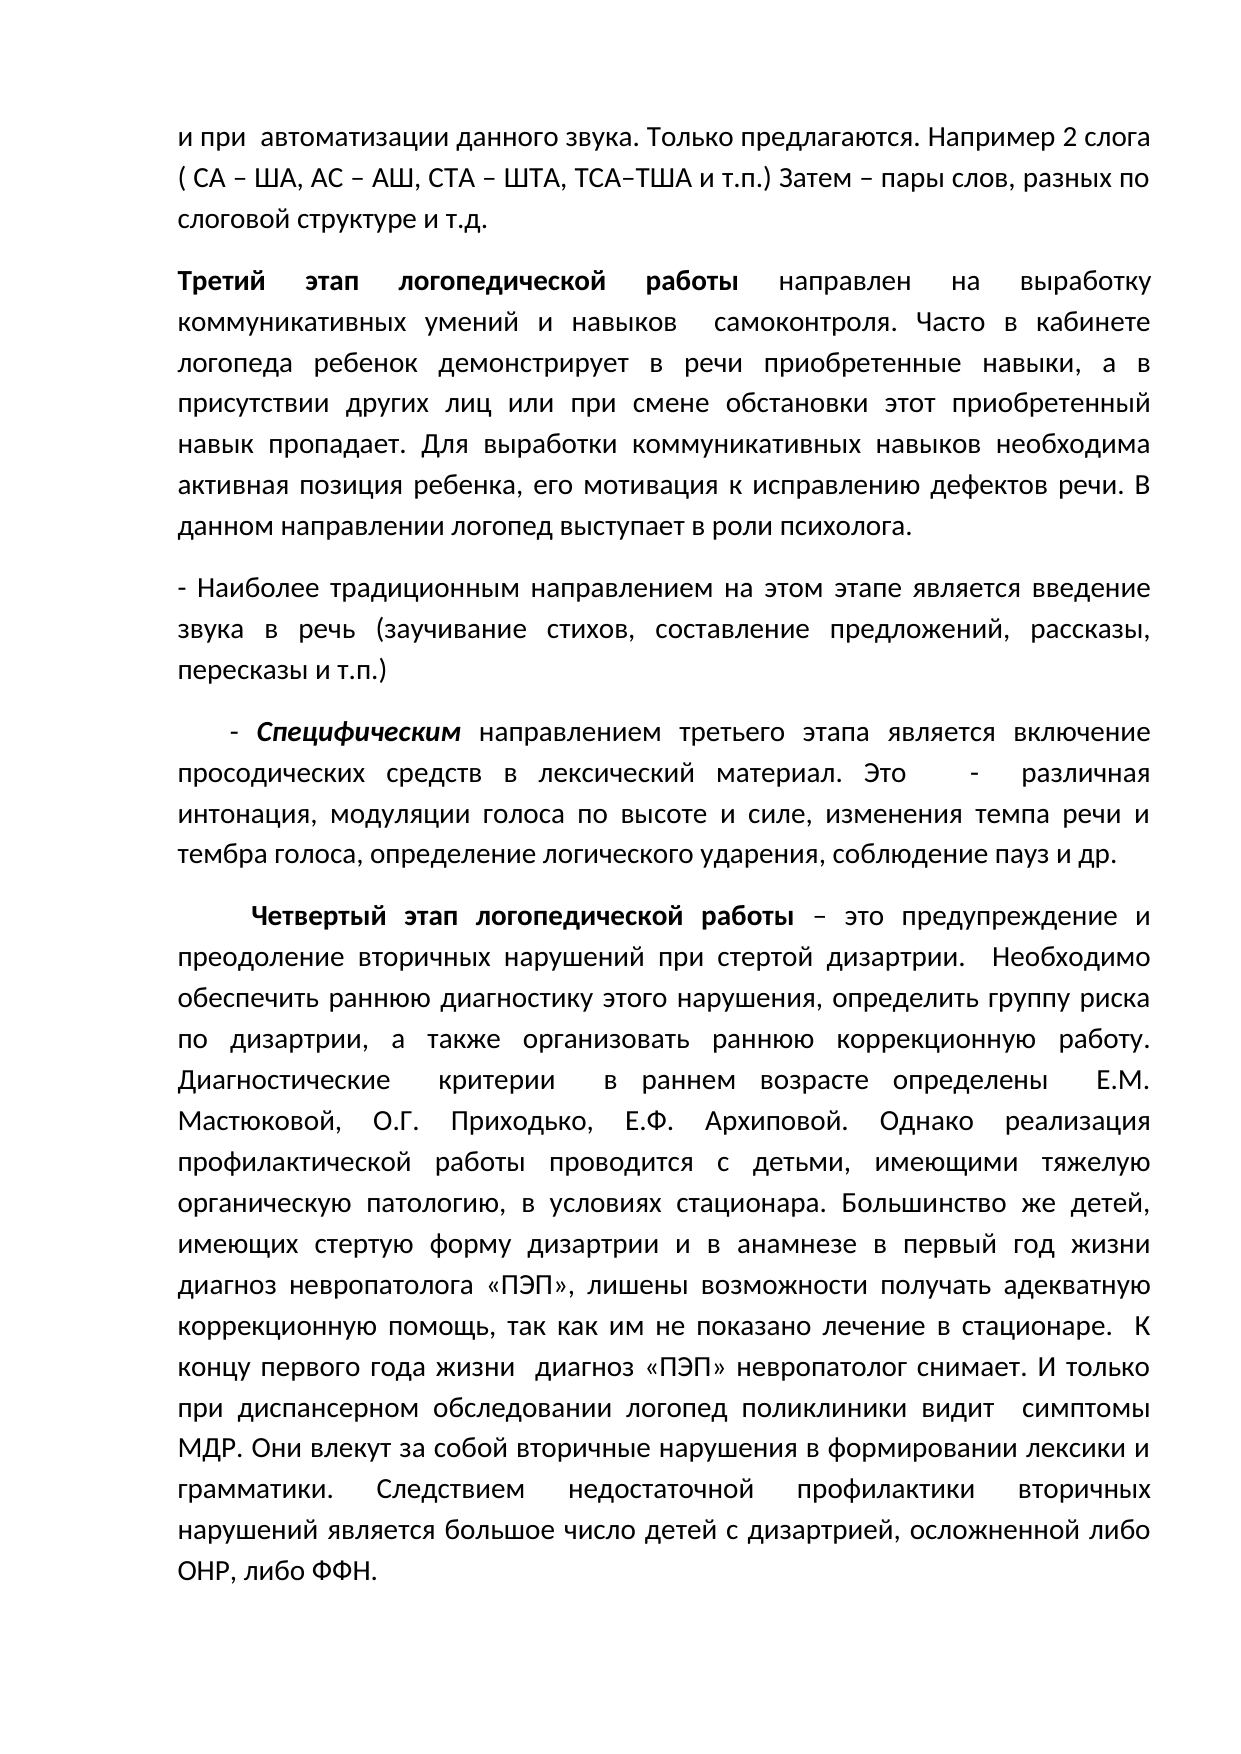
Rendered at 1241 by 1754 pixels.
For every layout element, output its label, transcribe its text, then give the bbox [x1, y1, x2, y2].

text Четвертый этап логопедической работы – это предупреждение и преодоление вторичных нарушений при стертой дизартрии. Необходимо обеспечить раннюю диагностику этого нарушения, определить группу риска по дизартрии, а также организовать раннюю коррекционную работу. Диагностические критерии в раннем возрасте определены Е.М. Мастюковой, О.Г. Приходько, Е.Ф. Архиповой. Однако реализация профилактической работы проводится с детьми, имеющими тяжелую органическую патологию, в условиях стационара. Большинство же детей, имеющих стертую форму дизартрии и в анамнезе в первый год жизни диагноз невропатолога «ПЭП», лишены возможности получать адекватную коррекционную помощь, так как им не показано лечение в стационаре. К концу первого года жизни диагноз «ПЭП» невропатолог снимает. И только при диспансерном обследовании логопед поликлиники видит симптомы МДР. Они влекут за собой вторичные нарушения в формировании лексики и грамматики. Следствием недостаточной профилактики вторичных нарушений является большое число детей с дизартрией, осложненной либо ОНР, либо ФФН. [177, 897, 1152, 1588]
text - Наиболее традиционным направлением на этом этапе является введение звука в речь (заучивание стихов, составление предложений, рассказы, пересказы и т.п.) [177, 569, 1152, 687]
text Третий этап логопедической работы направлен на выработку коммуникативных умений и навыков самоконтроля. Часто в кабинете логопеда ребенок демонстрирует в речи приобретенные навыки, а в присутствии других лиц или при смене обстановки этот приобретенный навык пропадает. Для выработки коммуникативных навыков необходима активная позиция ребенка, его мотивация к исправлению дефектов речи. В данном направлении логопед выступает в роли психолога. [177, 262, 1152, 543]
text - Специфическим направлением третьего этапа является включение просодических средств в лексический материал. Это - различная интонация, модуляции голоса по высоте и силе, изменения темпа речи и тембра голоса, определение логического ударения, соблюдение пауз и др. [177, 713, 1152, 871]
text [177, 118, 1152, 236]
